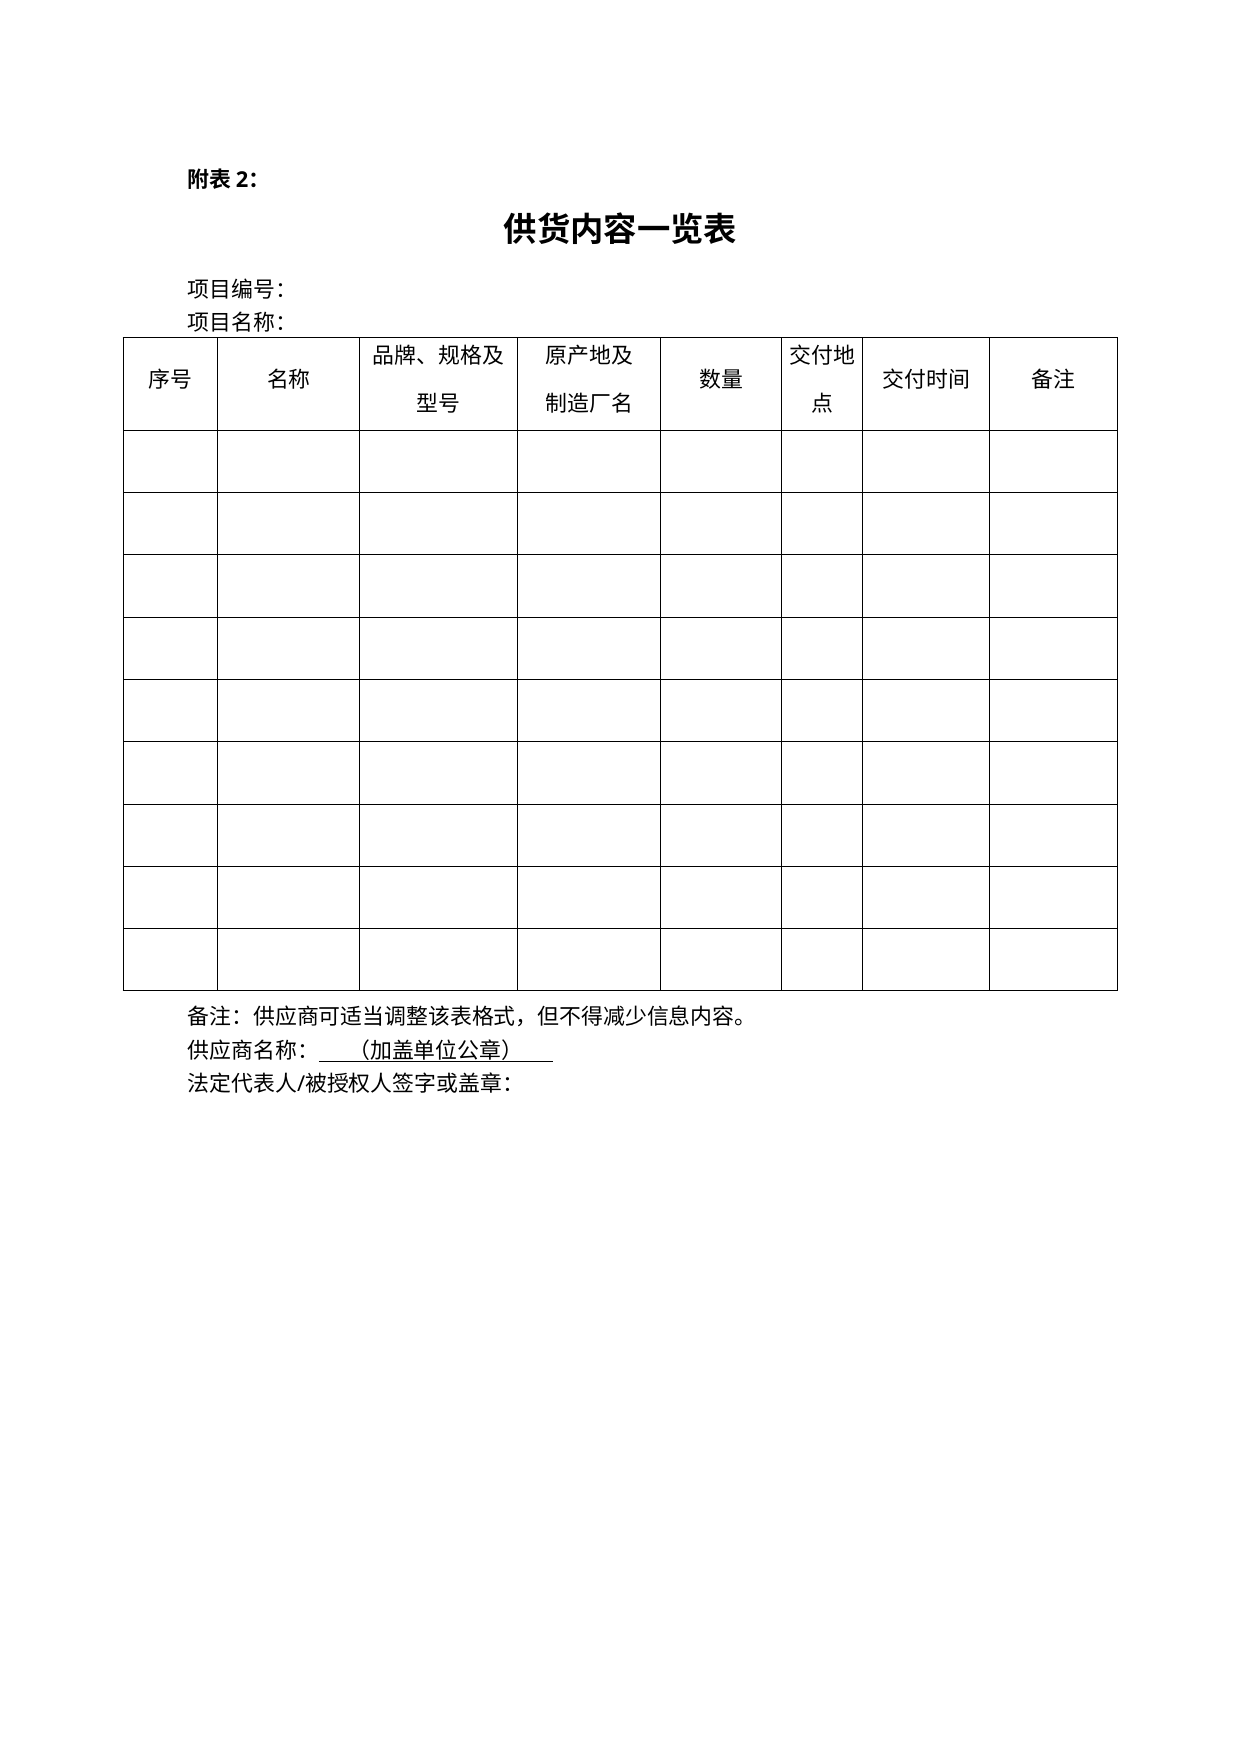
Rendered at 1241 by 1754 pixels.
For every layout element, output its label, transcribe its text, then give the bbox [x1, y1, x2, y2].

table_header 备注 [990, 338, 1117, 430]
table_cell [782, 867, 862, 928]
table_cell [990, 742, 1117, 803]
table_cell [124, 929, 217, 990]
table_cell [360, 742, 517, 803]
table_cell [863, 431, 989, 492]
text 法定代表人/被授权人签字或盖章： [187, 1066, 1053, 1098]
table_cell [782, 929, 862, 990]
table_cell [863, 493, 989, 554]
table_cell [218, 867, 359, 928]
table_cell [661, 805, 781, 866]
table_header 交付地点 [782, 338, 862, 430]
table_cell [782, 493, 862, 554]
table_cell [863, 805, 989, 866]
table_cell [863, 555, 989, 617]
text 项目名称： [187, 304, 1053, 337]
table_cell [661, 618, 781, 679]
text 项目编号： [187, 272, 1053, 304]
table_cell [218, 680, 359, 741]
table_cell [782, 805, 862, 866]
table_cell [124, 618, 217, 679]
table_cell [124, 493, 217, 554]
table_cell [863, 618, 989, 679]
table_cell [218, 742, 359, 803]
table_cell [661, 929, 781, 990]
table_header 原产地及 制造厂名 [518, 338, 660, 430]
table_cell [218, 493, 359, 554]
table_cell [218, 618, 359, 679]
table_cell [990, 493, 1117, 554]
table_cell [124, 555, 217, 617]
table_cell [661, 431, 781, 492]
text 供应商名称： （加盖单位公章） [187, 1033, 996, 1066]
table_cell [518, 493, 660, 554]
table_cell [360, 680, 517, 741]
table_cell [218, 929, 359, 990]
table_cell [990, 431, 1117, 492]
table_header 数量 [661, 338, 781, 430]
table_cell [360, 493, 517, 554]
table_header 序号 [124, 338, 217, 430]
table_cell [863, 680, 989, 741]
table_cell [990, 618, 1117, 679]
table_cell [863, 929, 989, 990]
table_cell [782, 555, 862, 617]
table_cell [518, 929, 660, 990]
table_cell [990, 805, 1117, 866]
table_cell [218, 805, 359, 866]
table_cell [360, 555, 517, 617]
table_cell [661, 742, 781, 803]
table_cell [990, 867, 1117, 928]
table_cell [124, 867, 217, 928]
table_header 品牌、规格及型号 [360, 338, 517, 430]
table_cell [124, 742, 217, 803]
table_cell [360, 431, 517, 492]
table_cell [782, 618, 862, 679]
table_cell [360, 929, 517, 990]
table_cell [661, 555, 781, 617]
table_cell [124, 431, 217, 492]
table_cell [782, 680, 862, 741]
table_cell [518, 431, 660, 492]
table_cell [518, 680, 660, 741]
table_cell [360, 618, 517, 679]
table_cell [990, 929, 1117, 990]
table_cell [661, 493, 781, 554]
table_cell [124, 680, 217, 741]
table_cell [218, 555, 359, 617]
table_cell [124, 805, 217, 866]
table_header 交付时间 [863, 338, 989, 430]
table_cell [661, 867, 781, 928]
table_cell [518, 555, 660, 617]
text 供货内容一览表 [187, 194, 1053, 259]
table_cell [518, 742, 660, 803]
table_header 名称 [218, 338, 359, 430]
table_cell [782, 742, 862, 803]
table_cell [218, 431, 359, 492]
table_cell [863, 742, 989, 803]
table_cell [863, 867, 989, 928]
table_cell [518, 867, 660, 928]
table_cell [360, 867, 517, 928]
table_cell [518, 618, 660, 679]
table_cell [990, 680, 1117, 741]
table_cell [360, 805, 517, 866]
table_cell [990, 555, 1117, 617]
table_cell [518, 805, 660, 866]
table_cell [661, 680, 781, 741]
text 附表2： [187, 162, 1053, 194]
table_cell [782, 431, 862, 492]
text 备注：供应商可适当调整该表格式，但不得减少信息内容。 [187, 991, 1053, 1033]
